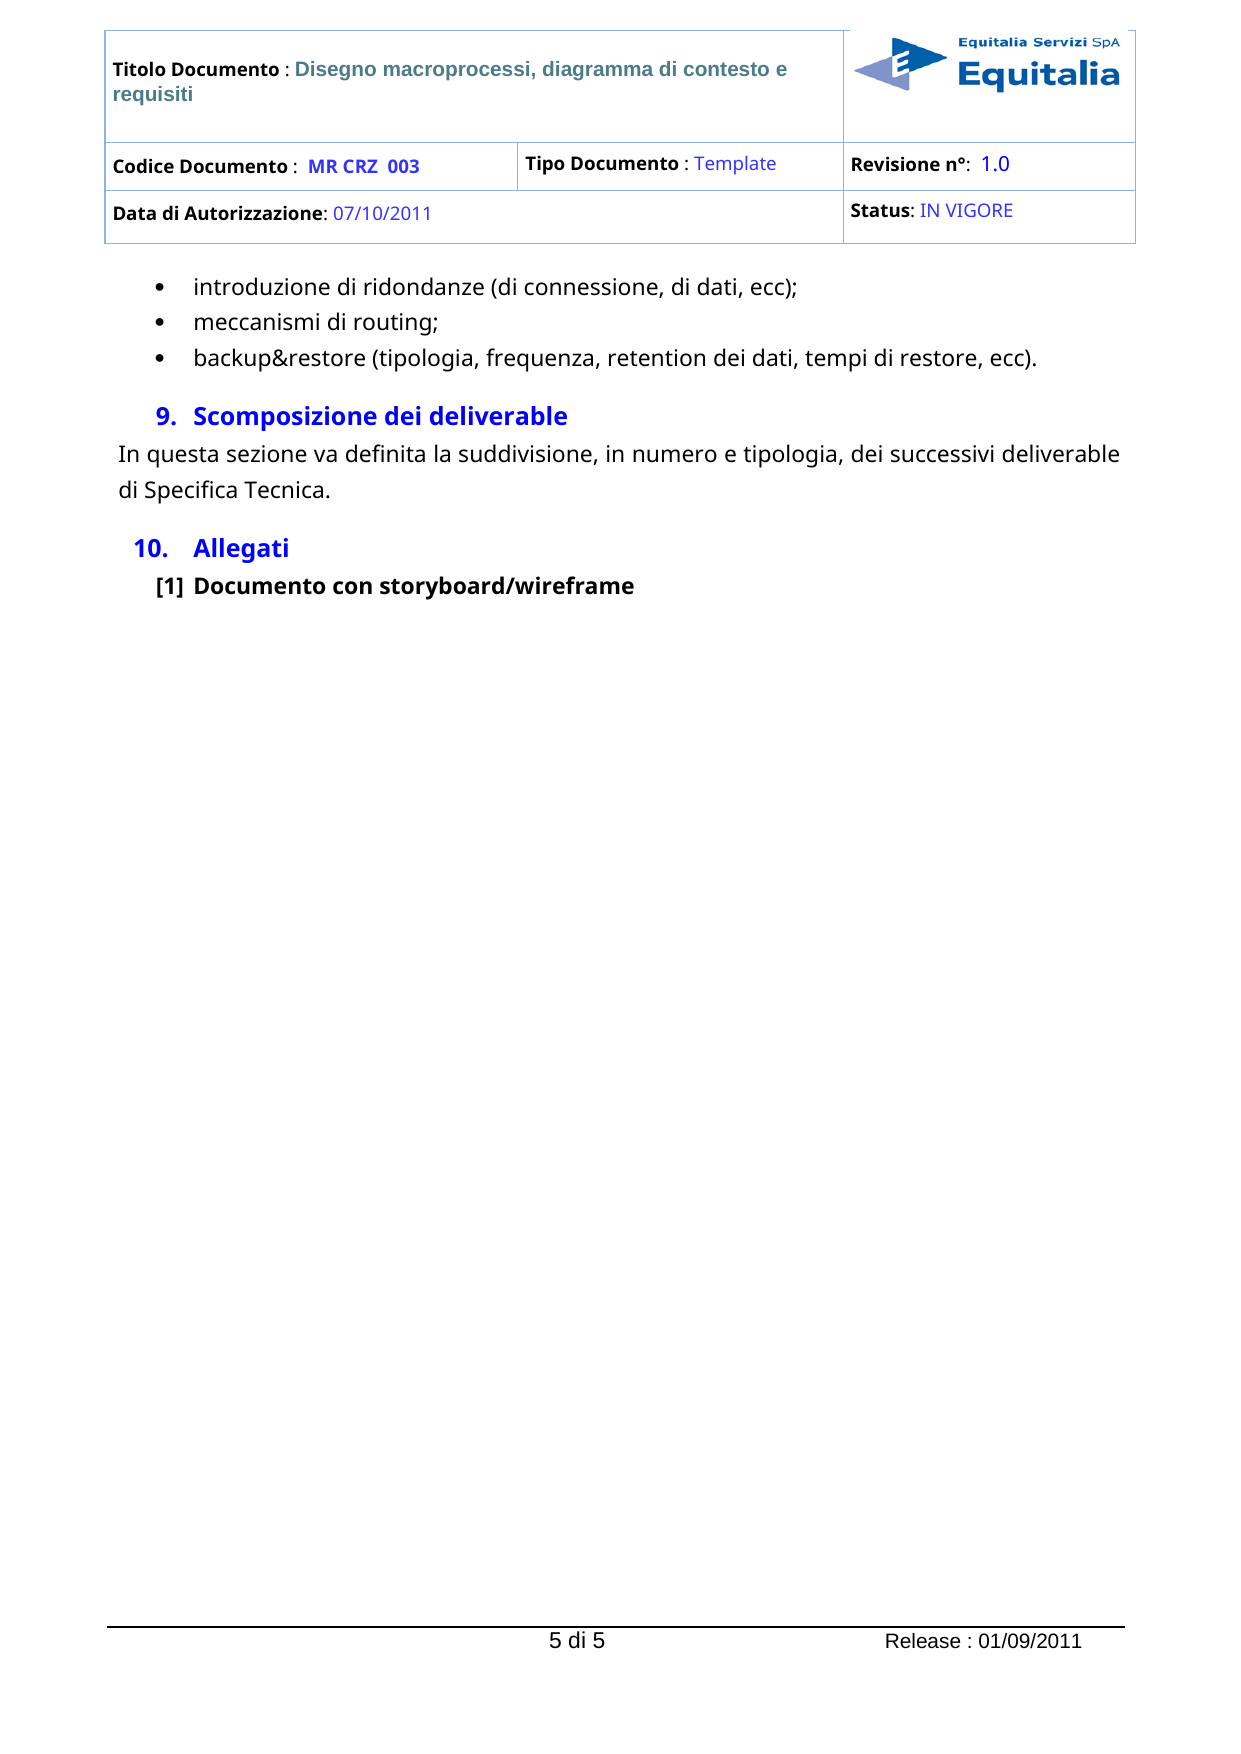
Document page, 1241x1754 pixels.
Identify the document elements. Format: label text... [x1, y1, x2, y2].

list Documento con storyboard/wireframe [156, 570, 1122, 601]
list introduzione di ridondanze (di connessione, di dati, ecc); [156, 270, 1122, 302]
subtitle Scomposizione dei deliverable [156, 399, 1122, 433]
list meccanismi di routing; [156, 306, 1122, 338]
subtitle Allegati [133, 531, 1122, 565]
list backup&restore (tipologia, frequenza, retention dei dati, tempi di restore, ecc). [156, 342, 1122, 373]
text In questa sezione va definita la suddivisione, in numero e tipologia, dei successivi deliverable di Specifica Tecnica. [118, 438, 1122, 505]
picture [850, 30, 1129, 98]
